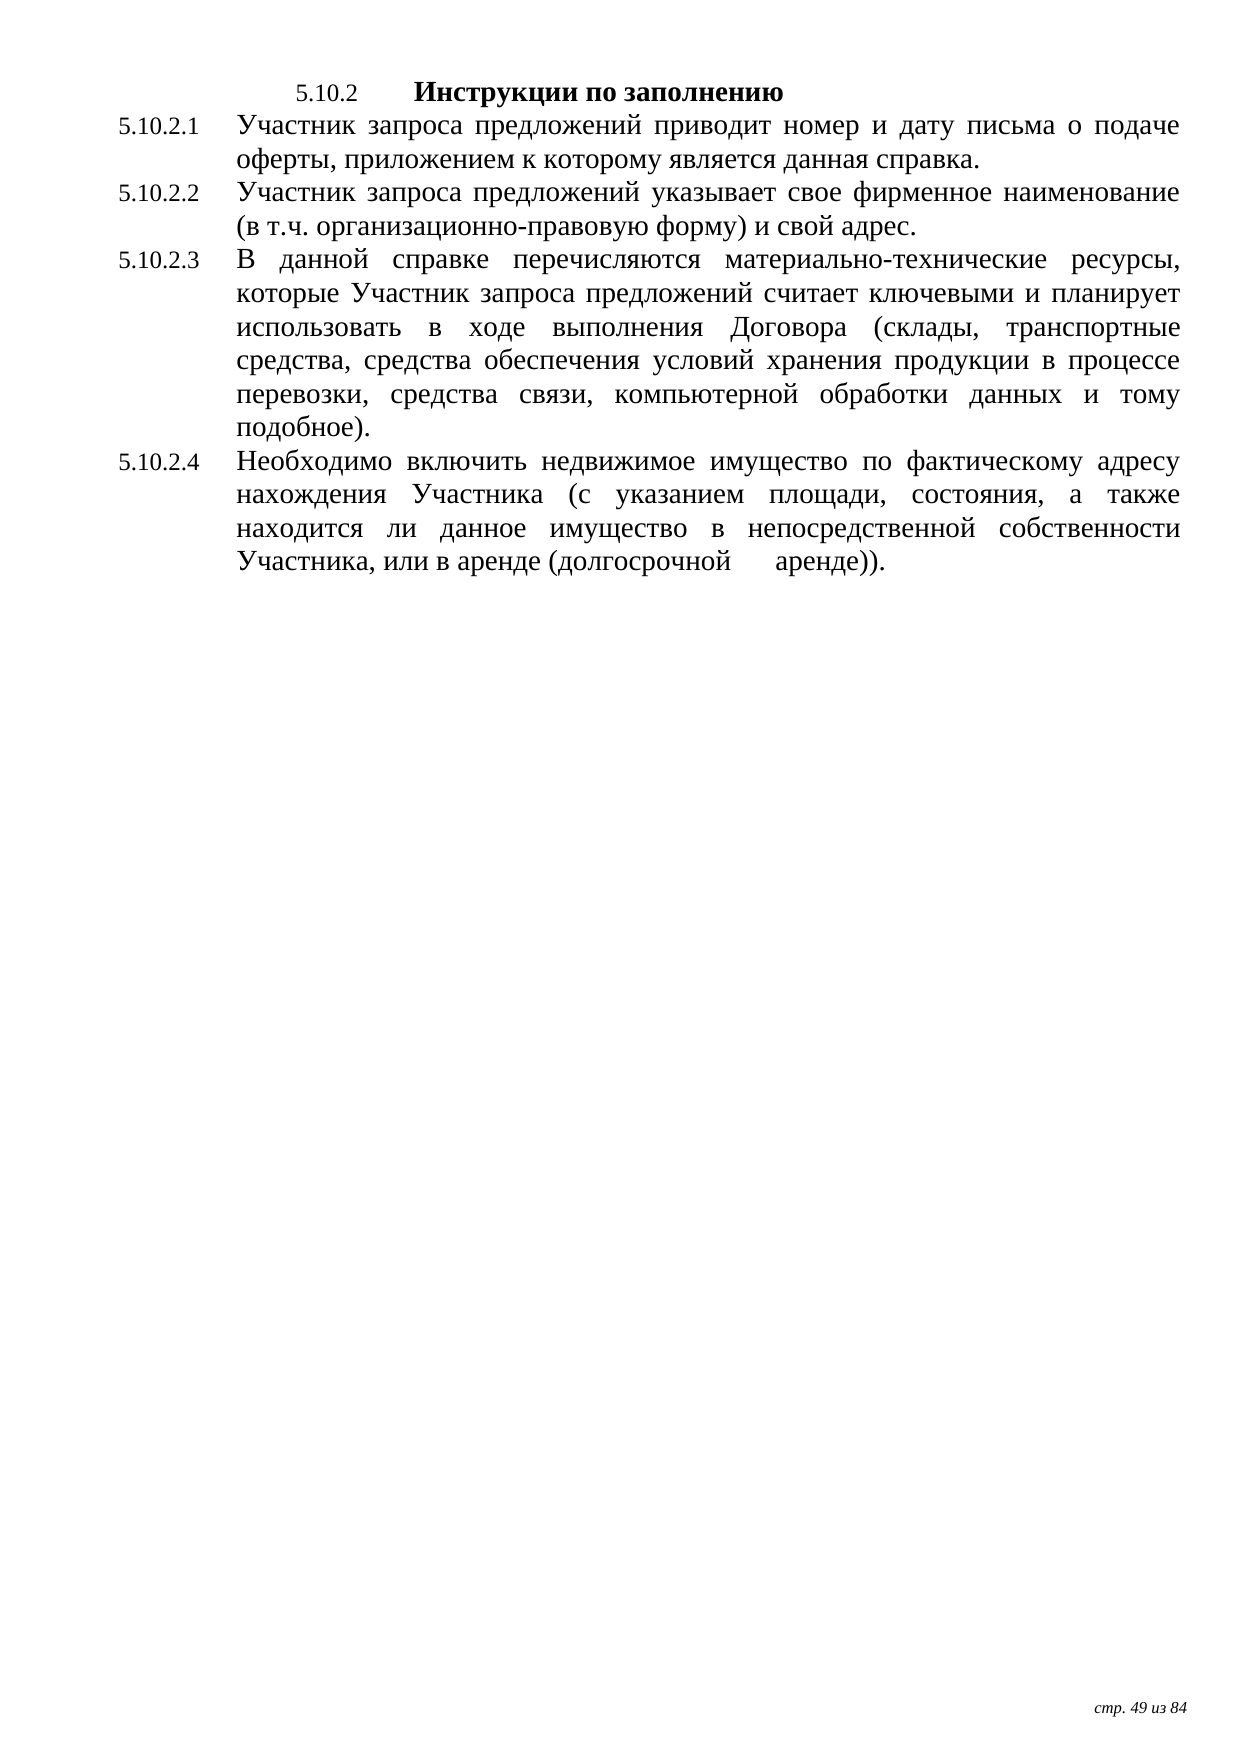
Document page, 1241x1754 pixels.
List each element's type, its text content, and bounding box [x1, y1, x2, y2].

text В данной справке перечисляются материально-технические ресурсы, которые Участник запроса предложений считает ключевыми и планирует использовать в ходе выполнения Договора (склады, транспортные средства, средства обеспечения условий хранения продукции в процессе перевозки, средства связи, компьютерной обработки данных и тому подобное). [118, 242, 1181, 443]
text Необходимо включить недвижимое имущество по фактическому адресу нахождения Участника (с указанием площади, состояния, а также находится ли данное имущество в непосредственной собственности Участника, или в аренде (долгосрочной аренде)). [118, 443, 1181, 577]
text Участник запроса предложений указывает свое фирменное наименование (в т.ч. организационно-правовую форму) и свой адрес. [118, 174, 1181, 242]
text Участник запроса предложений приводит номер и дату письма о подаче оферты, приложением к которому является данная справка. [118, 107, 1181, 174]
text Инструкции по заполнению [236, 74, 1181, 107]
